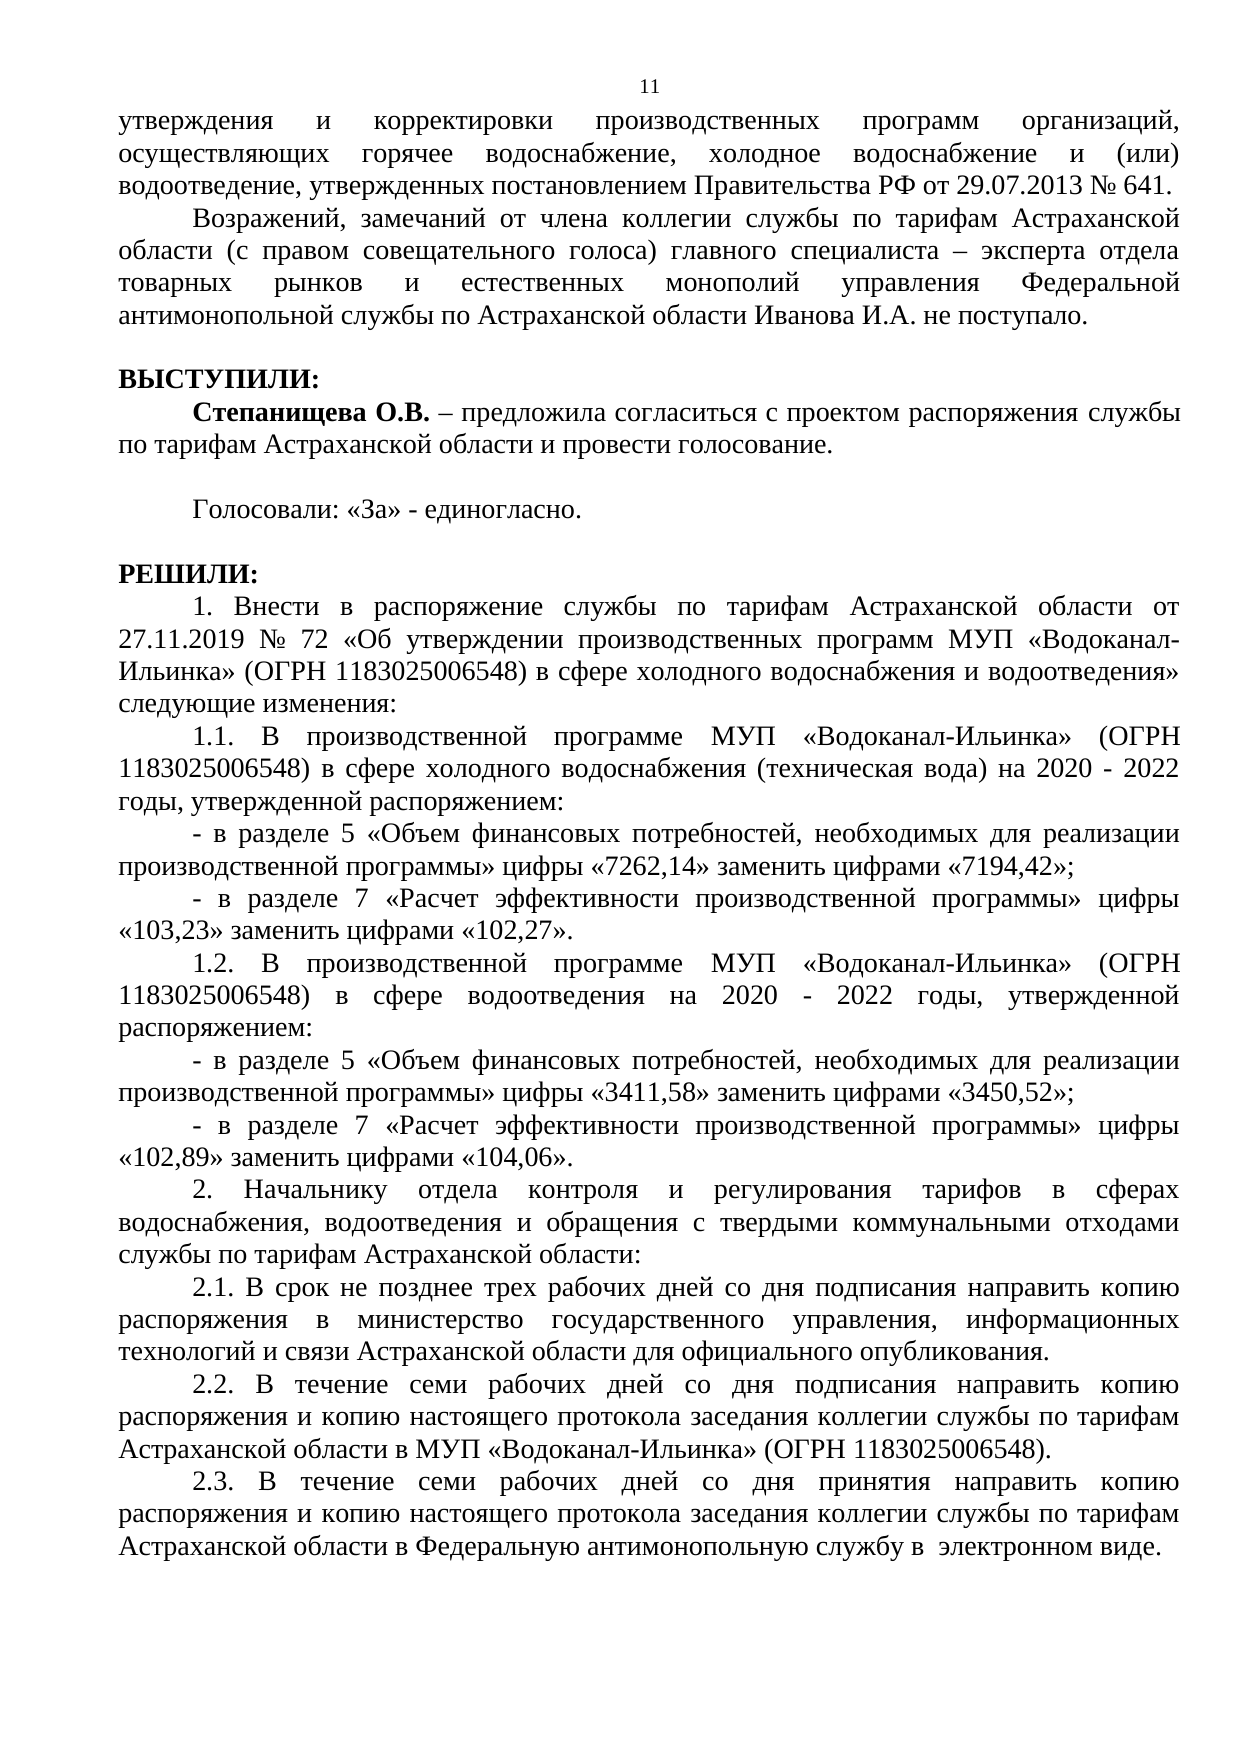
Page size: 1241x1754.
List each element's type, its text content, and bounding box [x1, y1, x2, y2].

text 2. Начальнику отдела контроля и регулирования тарифов в сферах водоснабжения, водоотведения и обращения с твердыми коммунальными отходами службы по тарифам Астраханской области: [118, 1172, 1181, 1270]
text 1. Внести в распоряжение службы по тарифам Астраханской области от 27.11.2019 № 72 «Об утверждении производственных программ МУП «Водоканал-Ильинка» (ОГРН 1183025006548) в сфере холодного водоснабжения и водоотведения» следующие изменения: [118, 589, 1181, 719]
text 1.2. В производственной программе МУП «Водоканал-Ильинка» (ОГРН 1183025006548) в сфере водоотведения на 2020 - 2022 годы, утвержденной распоряжением: [118, 946, 1181, 1043]
text Степанищева О.В. – предложила согласиться с проектом распоряжения службы по тарифам Астраханской области и провести голосование. [118, 395, 1181, 460]
text - в разделе 5 «Объем финансовых потребностей, необходимых для реализации производственной программы» цифры «7262,14» заменить цифрами «7194,42»; [118, 816, 1181, 881]
text 2.2. В течение семи рабочих дней со дня подписания направить копию распоряжения и копию настоящего протокола заседания коллегии службы по тарифам Астраханской области в МУП «Водоканал-Ильинка» (ОГРН 1183025006548). [118, 1367, 1181, 1464]
text 1.1. В производственной программе МУП «Водоканал-Ильинка» (ОГРН 1183025006548) в сфере холодного водоснабжения (техническая вода) на 2020 - 2022 годы, утвержденной распоряжением: [118, 719, 1181, 816]
text - в разделе 7 «Расчет эффективности производственной программы» цифры «102,89» заменить цифрами «104,06». [118, 1108, 1181, 1172]
text Возражений, замечаний от члена коллегии службы по тарифам Астраханской области (с правом совещательного голоса) главного специалиста – эксперта отдела товарных рынков и естественных монополий управления Федеральной антимонопольной службы по Астраханской области Иванова И.А. не поступало. [118, 201, 1181, 330]
text - в разделе 5 «Объем финансовых потребностей, необходимых для реализации производственной программы» цифры «3411,58» заменить цифрами «3450,52»; [118, 1043, 1181, 1108]
text 2.1. В срок не позднее трех рабочих дней со дня подписания направить копию распоряжения в министерство государственного управления, информационных технологий и связи Астраханской области для официального опубликования. [118, 1270, 1181, 1367]
text Голосовали: «За» - единогласно. [118, 492, 1181, 524]
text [118, 103, 1181, 201]
text - в разделе 7 «Расчет эффективности производственной программы» цифры «103,23» заменить цифрами «102,27». [118, 881, 1181, 946]
text РЕШИЛИ: [118, 557, 1181, 589]
text 2.3. В течение семи рабочих дней со дня принятия направить копию распоряжения и копию настоящего протокола заседания коллегии службы по тарифам Астраханской области в Федеральную антимонопольную службу в электронном виде. [118, 1464, 1181, 1561]
text ВЫСТУПИЛИ: [118, 363, 1181, 395]
